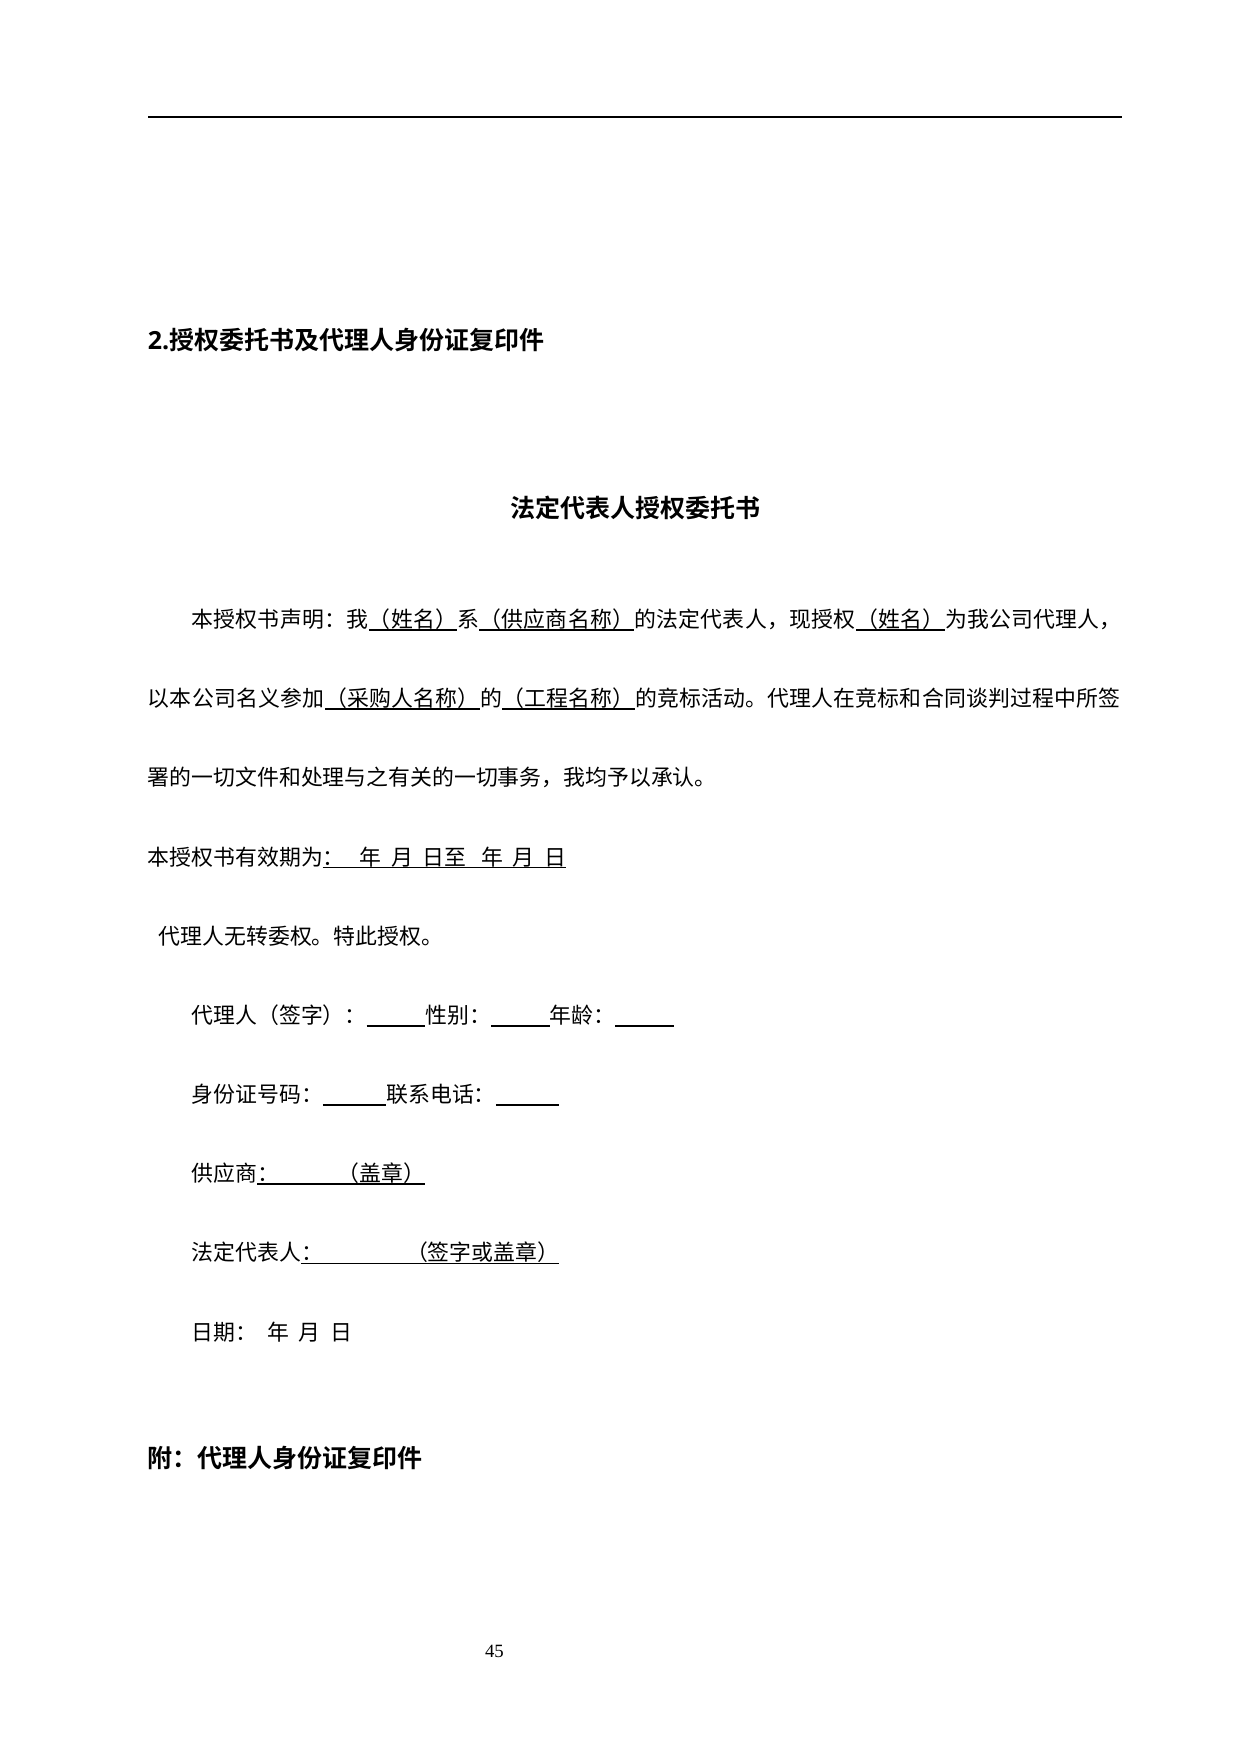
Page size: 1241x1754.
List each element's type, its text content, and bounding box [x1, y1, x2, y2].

text 代理人（签字）： 性别： 年龄： [148, 998, 1122, 1029]
text 供应商： （盖章） [148, 1156, 1122, 1188]
text 法定代表人授权委托书 [148, 488, 1122, 524]
text 法定代表人： （签字或盖章） [148, 1235, 1122, 1267]
text 本授权书有效期为： 年 月 日至 年 月 日 [148, 839, 1122, 871]
text 代理人无转委权。特此授权。 [148, 919, 1122, 950]
text 本授权书声明：我（姓名）系（供应商名称）的法定代表人，现授权（姓名）为我公司代理人，以本公司名义参加（采购人名称）的（工程名称）的竞标活动。代理人在竞标和合同谈判过程中所签署的一切文件和处理与之有关的一切事务，我均予以承认。 [148, 602, 1122, 792]
text 身份证号码： 联系电话： [148, 1077, 1122, 1109]
text 日期： 年 月 日 [148, 1314, 1122, 1346]
text 附：代理人身份证复印件 [148, 1438, 1122, 1474]
text 2.授权委托书及代理人身份证复印件 [148, 320, 1122, 357]
